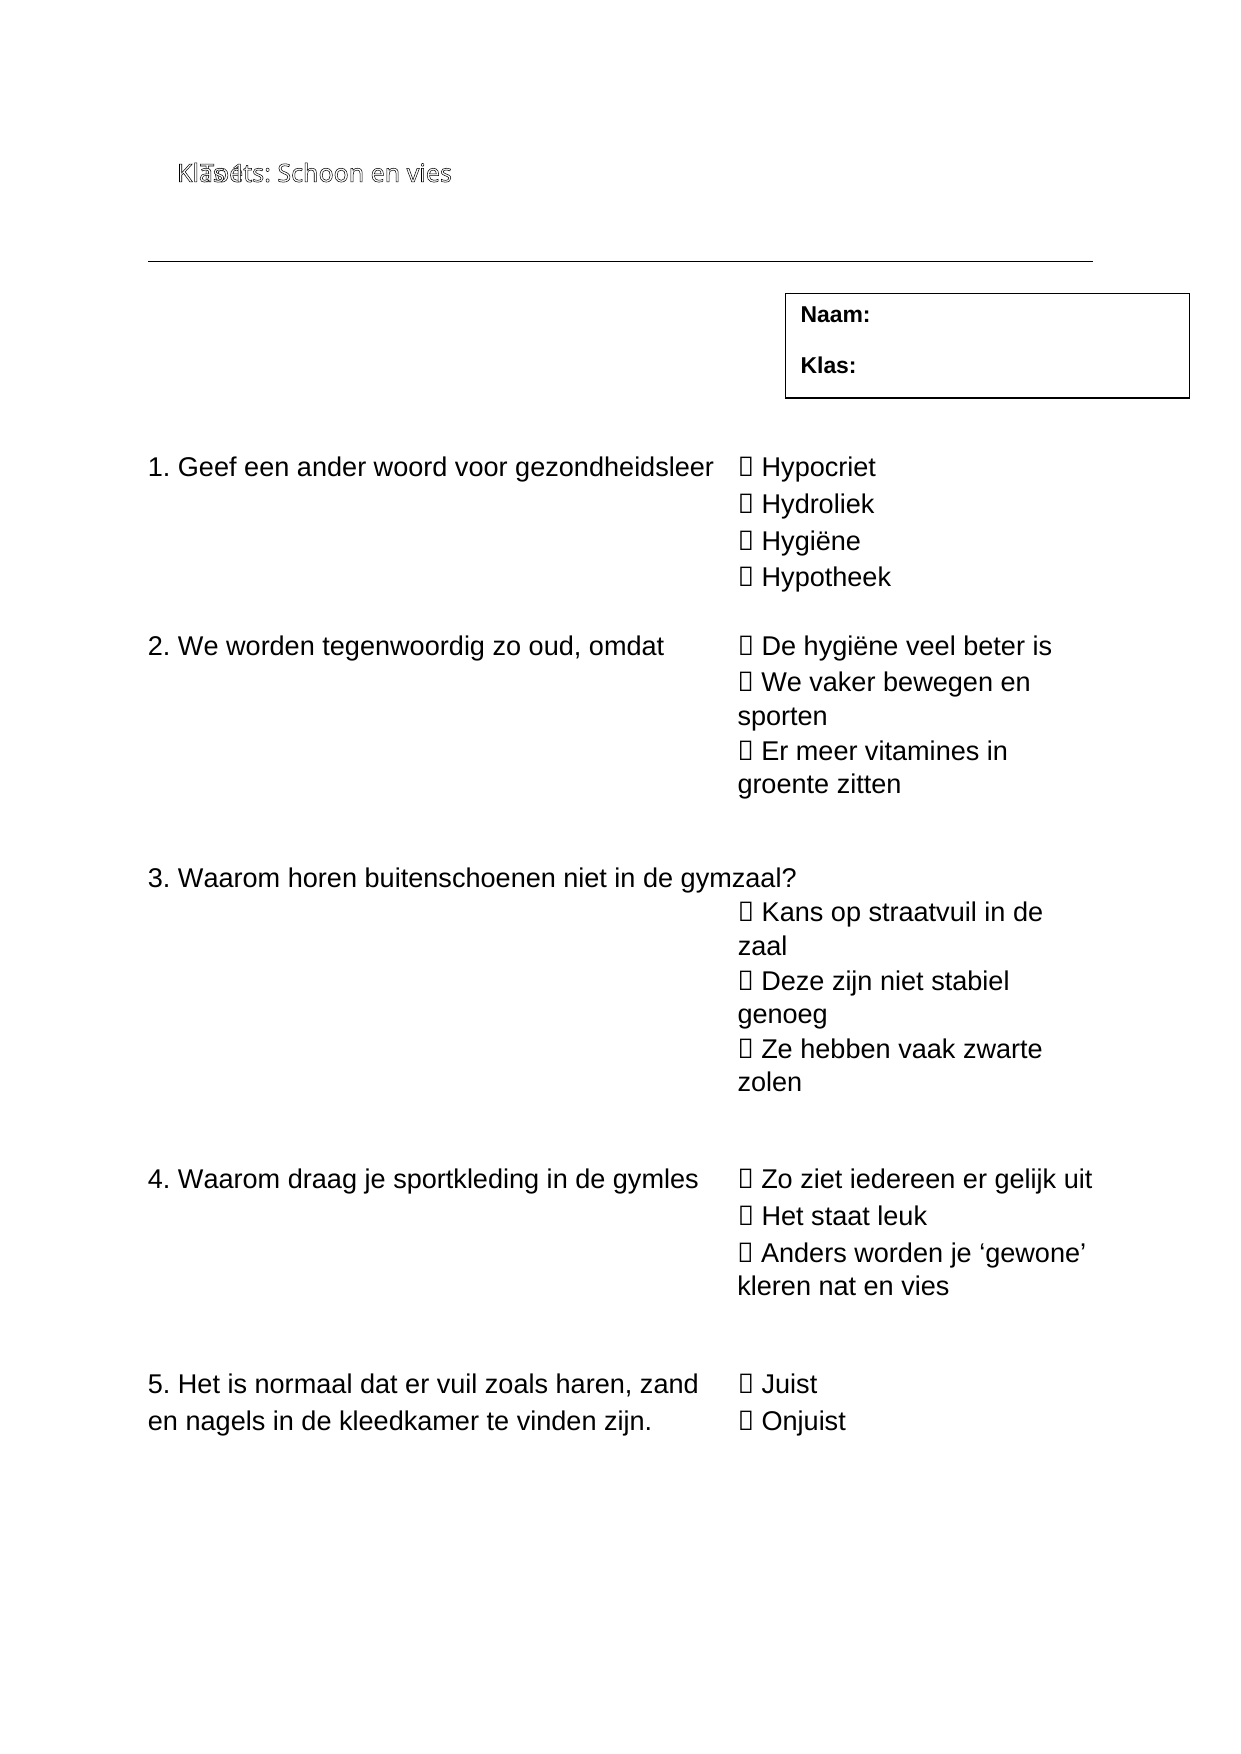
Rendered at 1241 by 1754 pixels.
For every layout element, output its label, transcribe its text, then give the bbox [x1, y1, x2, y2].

text  Hydroliek [148, 484, 1093, 521]
text  Hypotheek [148, 558, 1093, 595]
text  Kans op straatvuil in de zaal [738, 893, 1093, 961]
text  Het staat leuk [148, 1197, 1093, 1233]
text 3. Waarom horen buitenschoenen niet in de gymzaal? [148, 862, 1093, 893]
text 4. Waarom draag je sportkleding in de gymles  Zo ziet iedereen er gelijk uit [148, 1160, 1093, 1197]
text  Ze hebben vaak zwarte zolen [737, 1029, 1093, 1097]
text  Anders worden je ‘gewone’ kleren nat en vies [737, 1233, 1093, 1302]
text  Hygiëne [148, 521, 1093, 558]
text  Er meer vitamines in groente zitten [737, 731, 1093, 799]
text 5. Het is normaal dat er vuil zoals haren, zand  Juist [148, 1364, 1093, 1401]
text 1. Geef een ander woord voor gezondheidsleer  Hypocriet [148, 447, 1093, 484]
text 2. We worden tegenwoordig zo oud, omdat  De hygiëne veel beter is [148, 626, 1093, 663]
text  We vaker bewegen en sporten [737, 663, 1093, 731]
text  Deze zijn niet stabiel genoeg [737, 961, 1093, 1029]
text en nagels in de kleedkamer te vinden zijn.  Onjuist [148, 1401, 1093, 1438]
